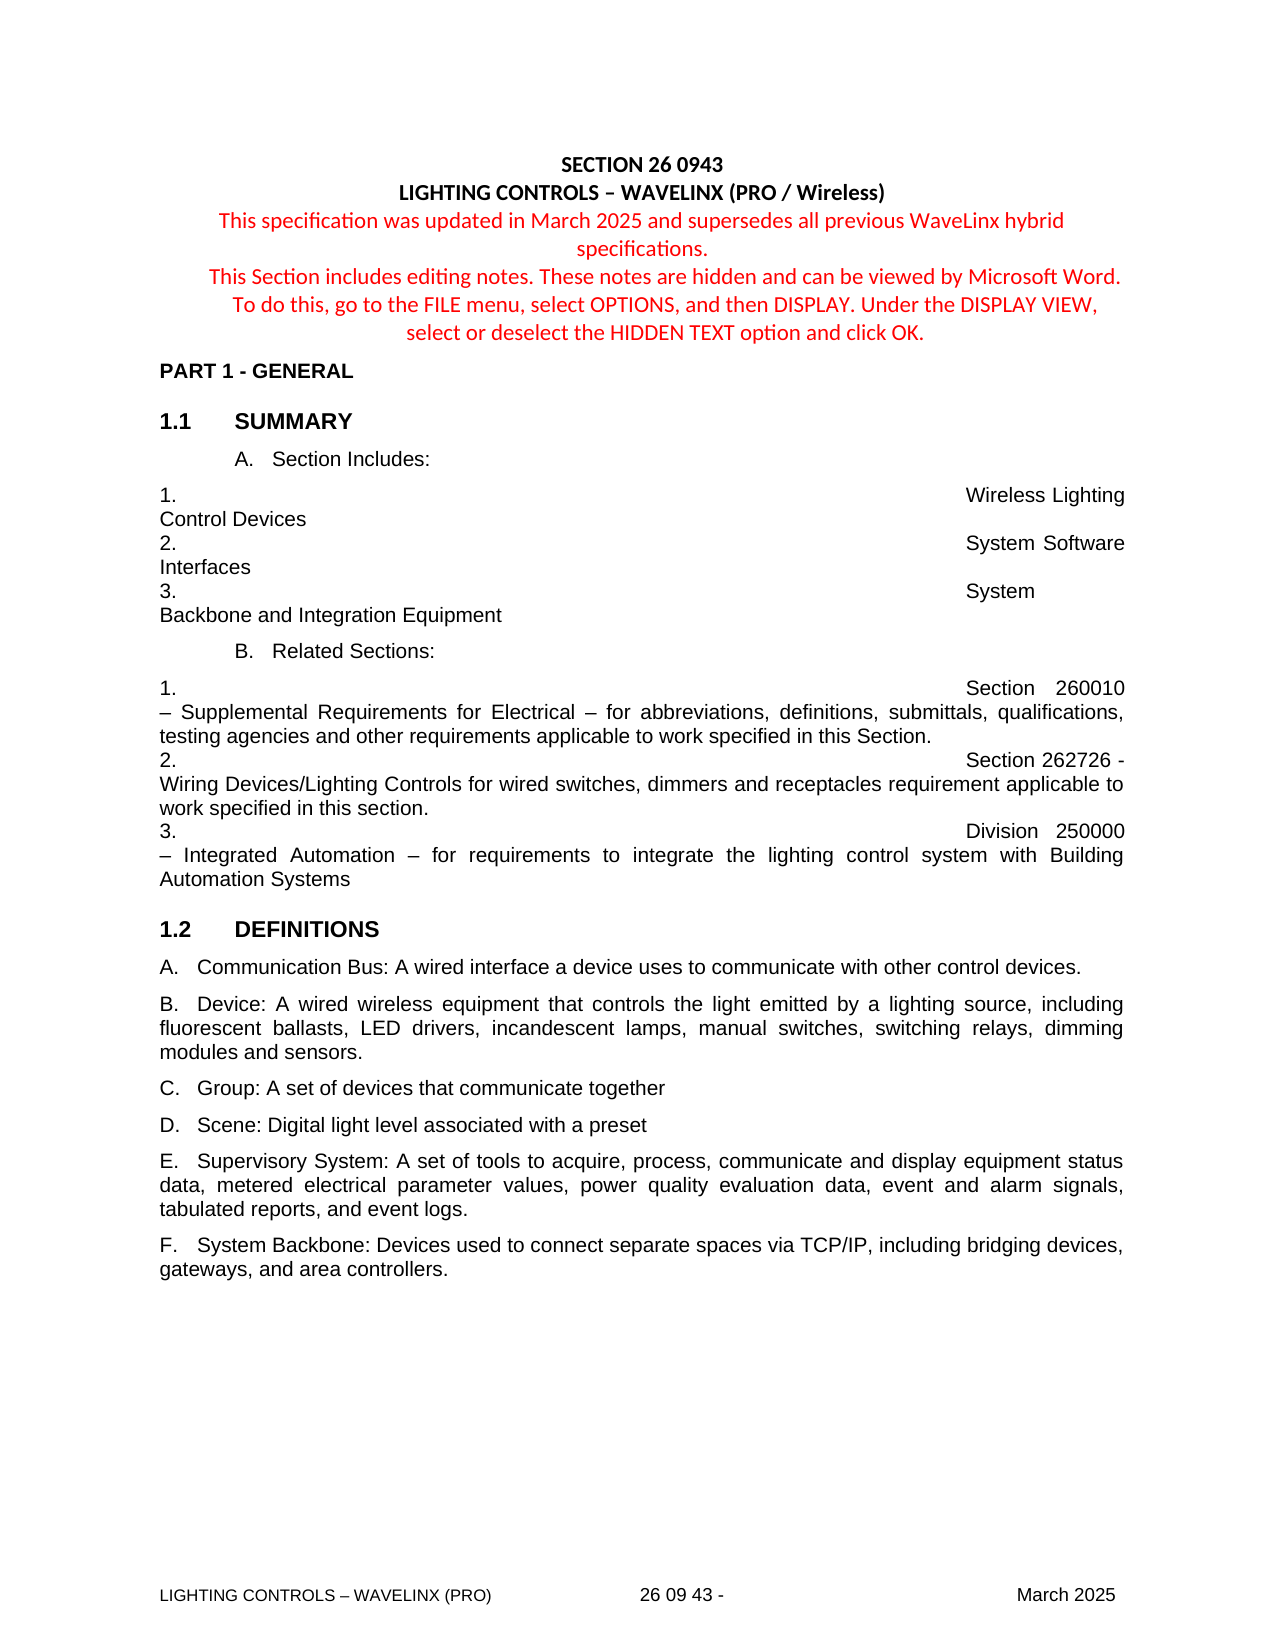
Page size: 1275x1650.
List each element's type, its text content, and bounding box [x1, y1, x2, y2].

list Group: A set of devices that communicate together [159, 1076, 1125, 1100]
text Section 262726 - Wiring Devices/Lighting Controls for wired switches, dimmers and receptacles requirement applicable to work specified in this section. [159, 747, 1125, 819]
text Related Sections: [234, 639, 1125, 663]
subtitle DEFINITIONS [159, 916, 1125, 943]
text - GENERAL [159, 359, 1125, 383]
list Communication Bus: A wired interface a device uses to communicate with other control devices. [159, 955, 1125, 979]
list System Backbone: Devices used to connect separate spaces via TCP/IP, including bridging devices, gateways, and area controllers. [159, 1233, 1125, 1281]
text This Section includes editing notes. These notes are hidden and can be viewed by Microsoft Word. To do this, go to the FILE menu, select OPTIONS, and then DISPLAY. Under the DISPLAY VIEW, select or deselect the HIDDEN TEXT option and click OK. [206, 262, 1125, 346]
list Scene: Digital light level associated with a preset [159, 1112, 1125, 1136]
text LIGHTING CONTROLS – WAVELINX (PRO / Wireless) [159, 178, 1125, 206]
list Supervisory System: A set of tools to acquire, process, communicate and display equipment status data, metered electrical parameter values, power quality evaluation data, event and alarm signals, tabulated reports, and event logs. [159, 1149, 1125, 1221]
text Wireless Lighting Control Devices [159, 483, 1125, 531]
subtitle SUMMARY [159, 408, 1125, 434]
text Section Includes: [234, 446, 1125, 470]
text System Backbone and Integration Equipment [159, 579, 1125, 627]
text This specification was updated in March 2025 and supersedes all previous WaveLinx hybrid [159, 206, 1125, 234]
text SECTION 26 0943 [159, 150, 1125, 178]
text specifications. [159, 234, 1125, 262]
list Section 260010 – Supplemental Requirements for Electrical – for abbreviations, definitions, submittals, qualifications, testing agencies and other requirements applicable to work specified in this Section. [159, 676, 1125, 747]
text Division 250000 – Integrated Automation – for requirements to integrate the lighting control system with Building Automation Systems [159, 819, 1125, 891]
text System Software Interfaces [159, 531, 1125, 579]
list Device: A wired wireless equipment that controls the light emitted by a lighting source, including fluorescent ballasts, LED drivers, incandescent lamps, manual switches, switching relays, dimming modules and sensors. [159, 992, 1125, 1063]
